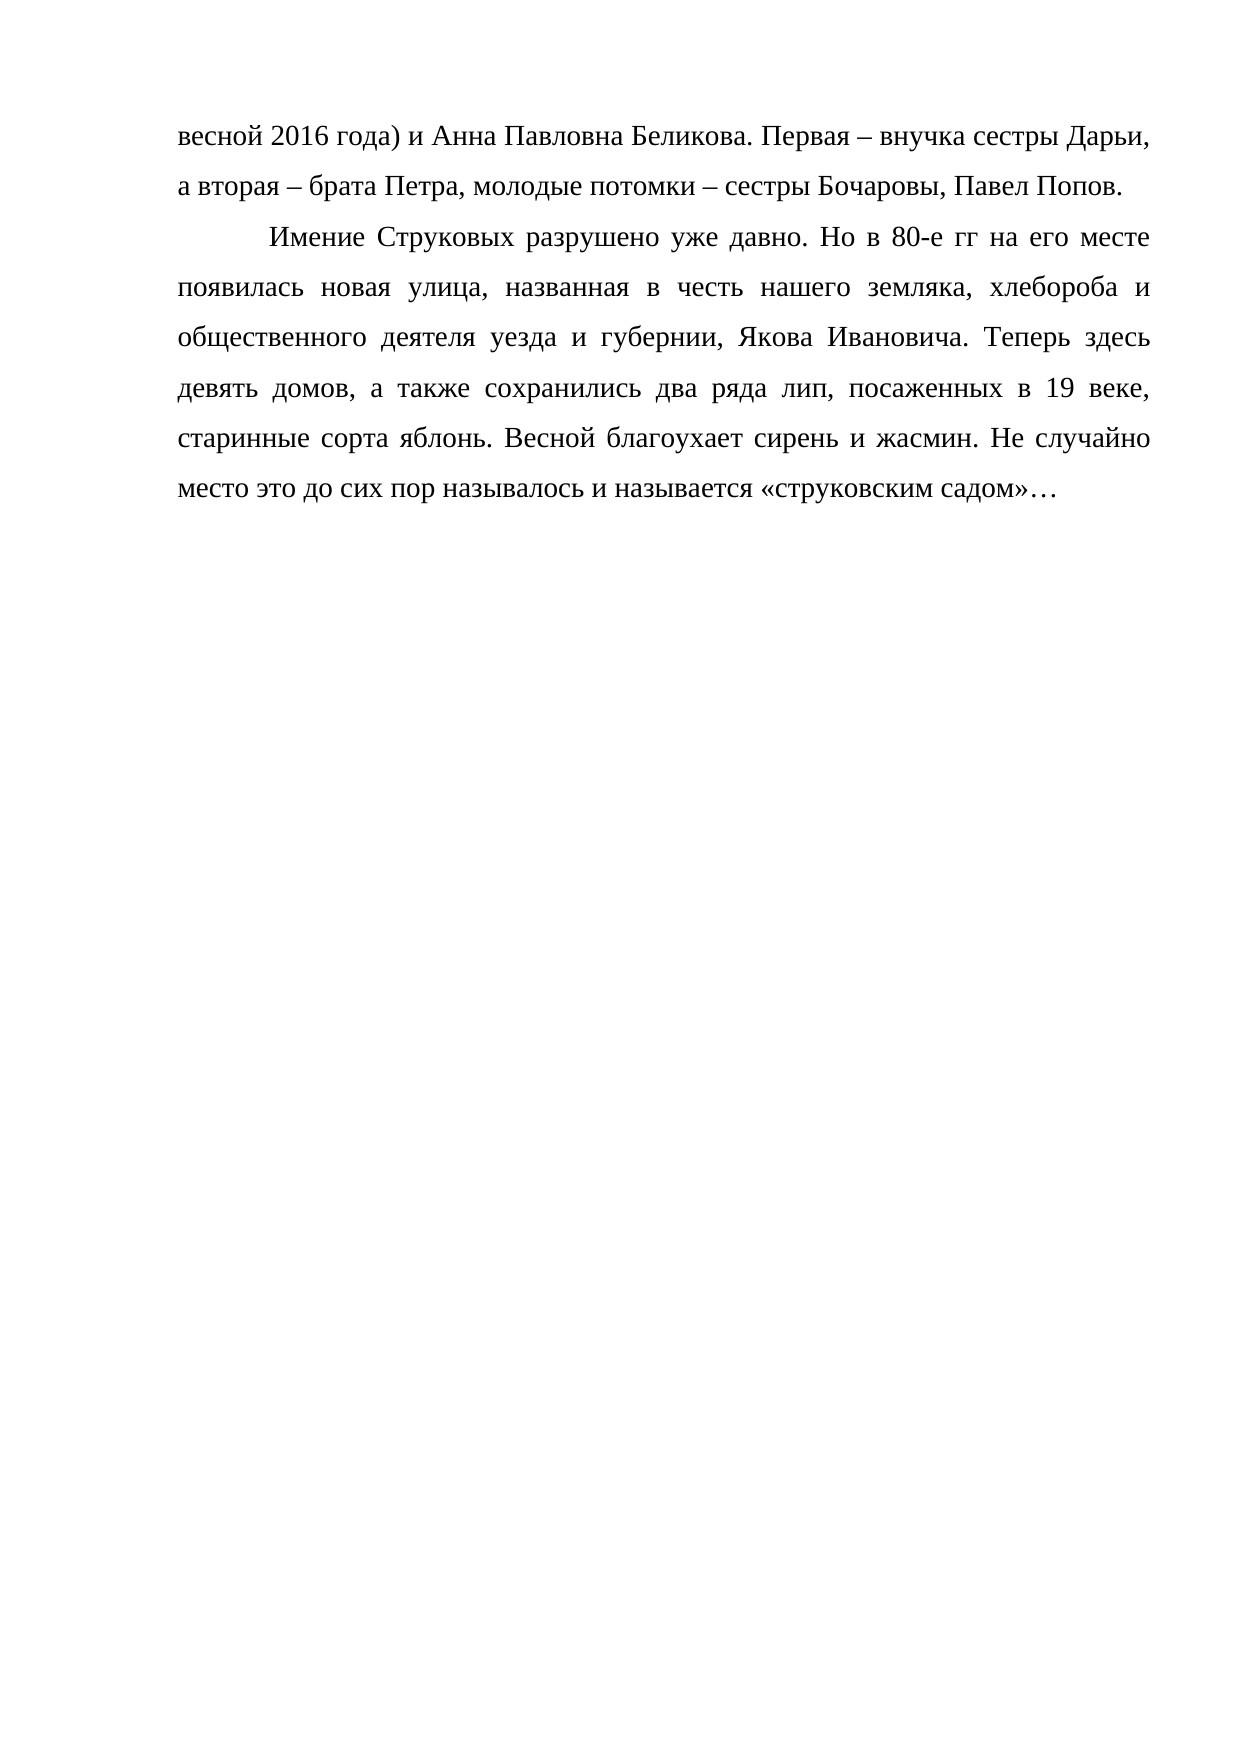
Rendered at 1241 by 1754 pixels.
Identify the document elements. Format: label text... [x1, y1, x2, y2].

text Имение Струковых разрушено уже давно. Но в 80-е гг на его месте появилась новая улица, названная в честь нашего земляка, хлебороба и общественного деятеля уезда и губернии, Якова Ивановича. Теперь здесь девять домов, а также сохранились два ряда лип, посаженных в 19 веке, старинные сорта яблонь. Весной благоухает сирень и жасмин. Не случайно место это до сих пор называлось и называется «струковским садом»… [177, 219, 1152, 504]
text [177, 118, 1152, 202]
